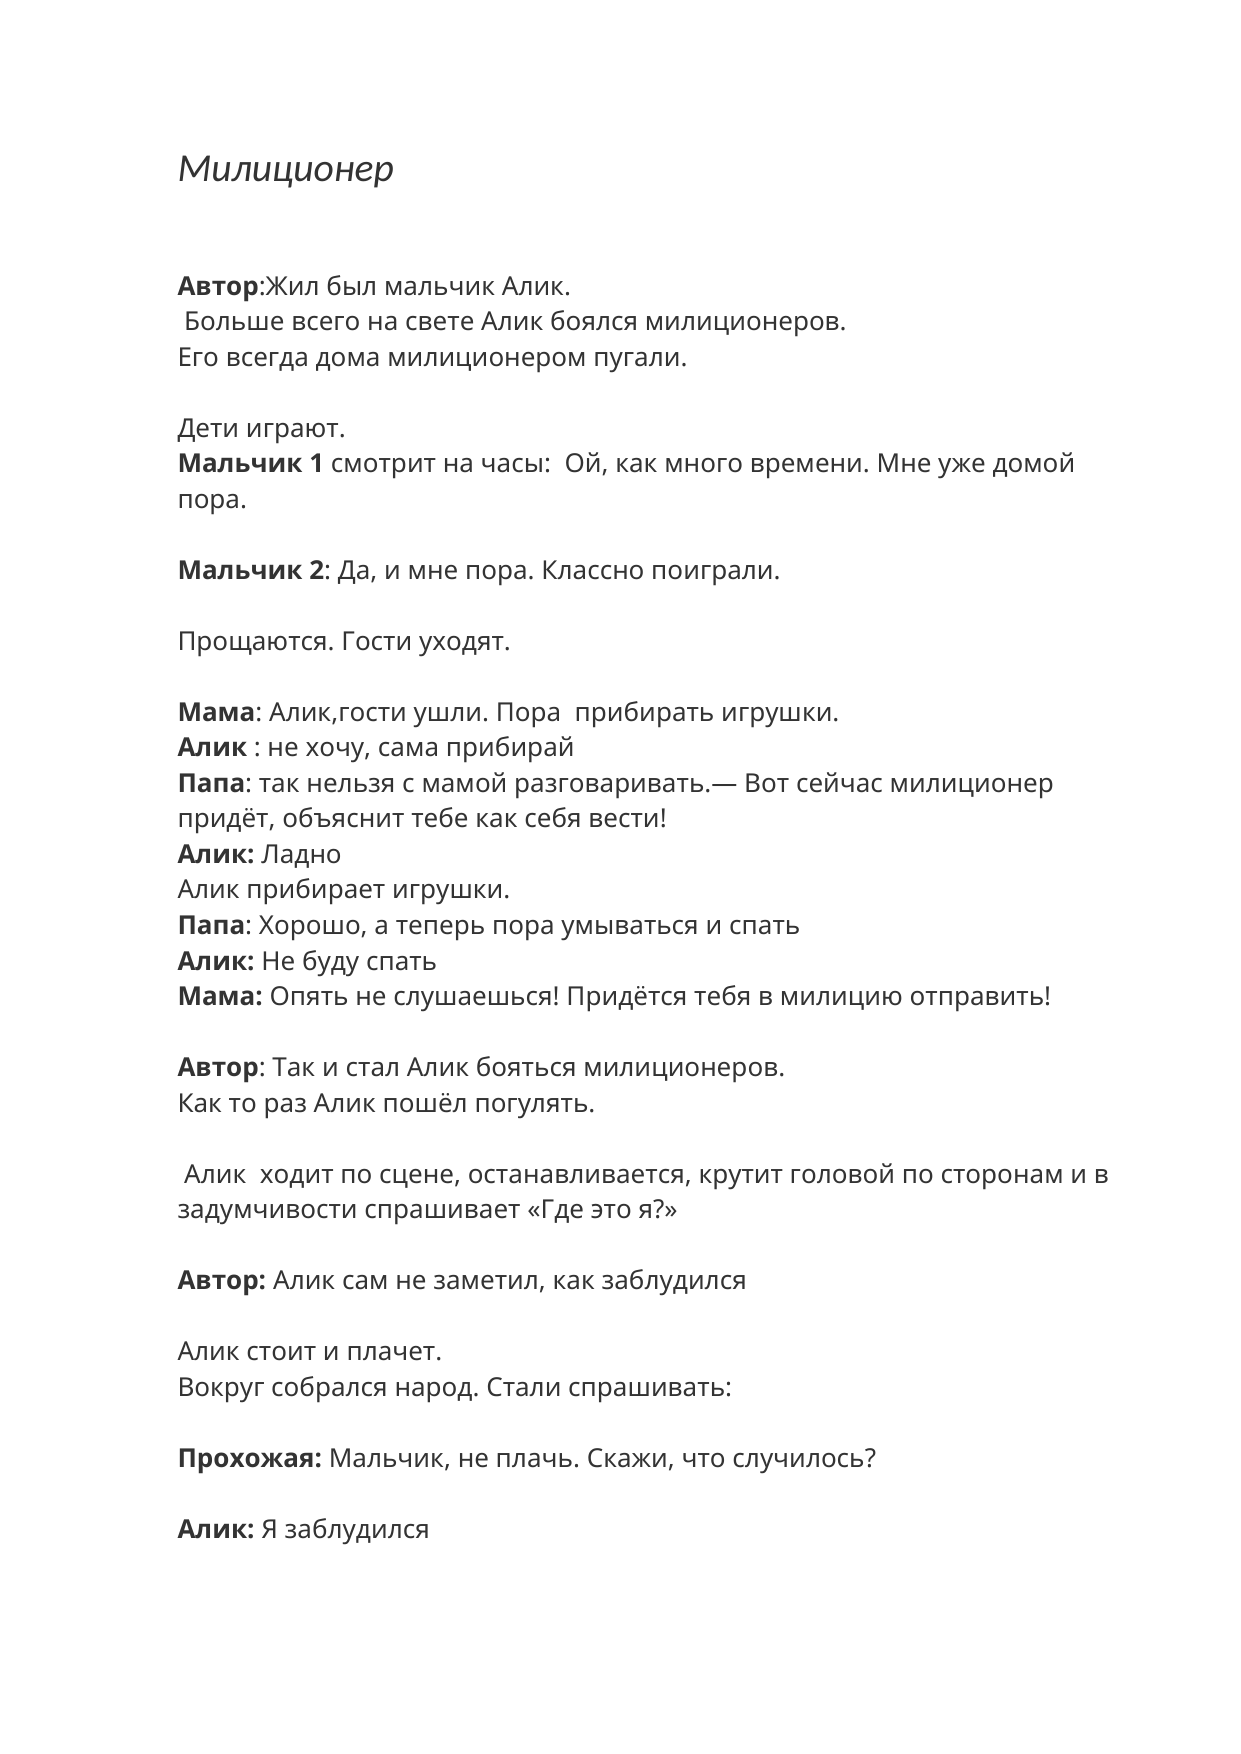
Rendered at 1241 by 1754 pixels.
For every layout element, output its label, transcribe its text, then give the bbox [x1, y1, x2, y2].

text Алик прибирает игрушки. [177, 871, 1152, 907]
text Мальчик 1 смотрит на часы: Ой, как много времени. Мне уже домой пора. [177, 445, 1152, 516]
text Алик: Не буду спать Мама: Опять не слушаешься! Придётся тебя в милицию отправить! [177, 942, 1152, 1013]
text Автор:Жил был мальчик Алик. [177, 267, 1152, 303]
text Алик: Я заблудился [177, 1511, 1152, 1574]
text Мальчик 2: Да, и мне пора. Классно поиграли. [177, 551, 1152, 587]
text Алик ходит по сцене, останавливается, крутит головой по сторонам и в задумчивости спрашивает «Где это я?» [177, 1155, 1152, 1226]
text Вокруг собрался народ. Стали спрашивать: [177, 1368, 1152, 1404]
text Милиционер [177, 143, 1152, 191]
text Папа: Хорошо, а теперь пора умываться и спать [177, 907, 1152, 942]
text Автор: Так и стал Алик бояться милиционеров. [177, 1049, 1152, 1084]
text Как то раз Алик пошёл погулять. [177, 1084, 1152, 1120]
text Папа: так нельзя с мамой разговаривать.— Вот сейчас милиционер придёт, объяснит тебе как себя вести! Алик: Ладно [177, 764, 1152, 871]
text Мама: Алик,гости ушли. Пора прибирать игрушки. [177, 693, 1152, 729]
text Прощаются. Гости уходят. [177, 622, 1152, 658]
text Алик стоит и плачет. [177, 1333, 1152, 1368]
text Дети играют. [177, 409, 1152, 445]
text Больше всего на свете Алик боялся милиционеров. [177, 303, 1152, 338]
text Алик : не хочу, сама прибирай [177, 729, 1152, 764]
text Прохожая: Мальчик, не плачь. Скажи, что случилось? [177, 1439, 1152, 1475]
text Автор: Алик сам не заметил, как заблудился [177, 1262, 1152, 1297]
text Его всегда дома милиционером пугали. [177, 338, 1152, 374]
